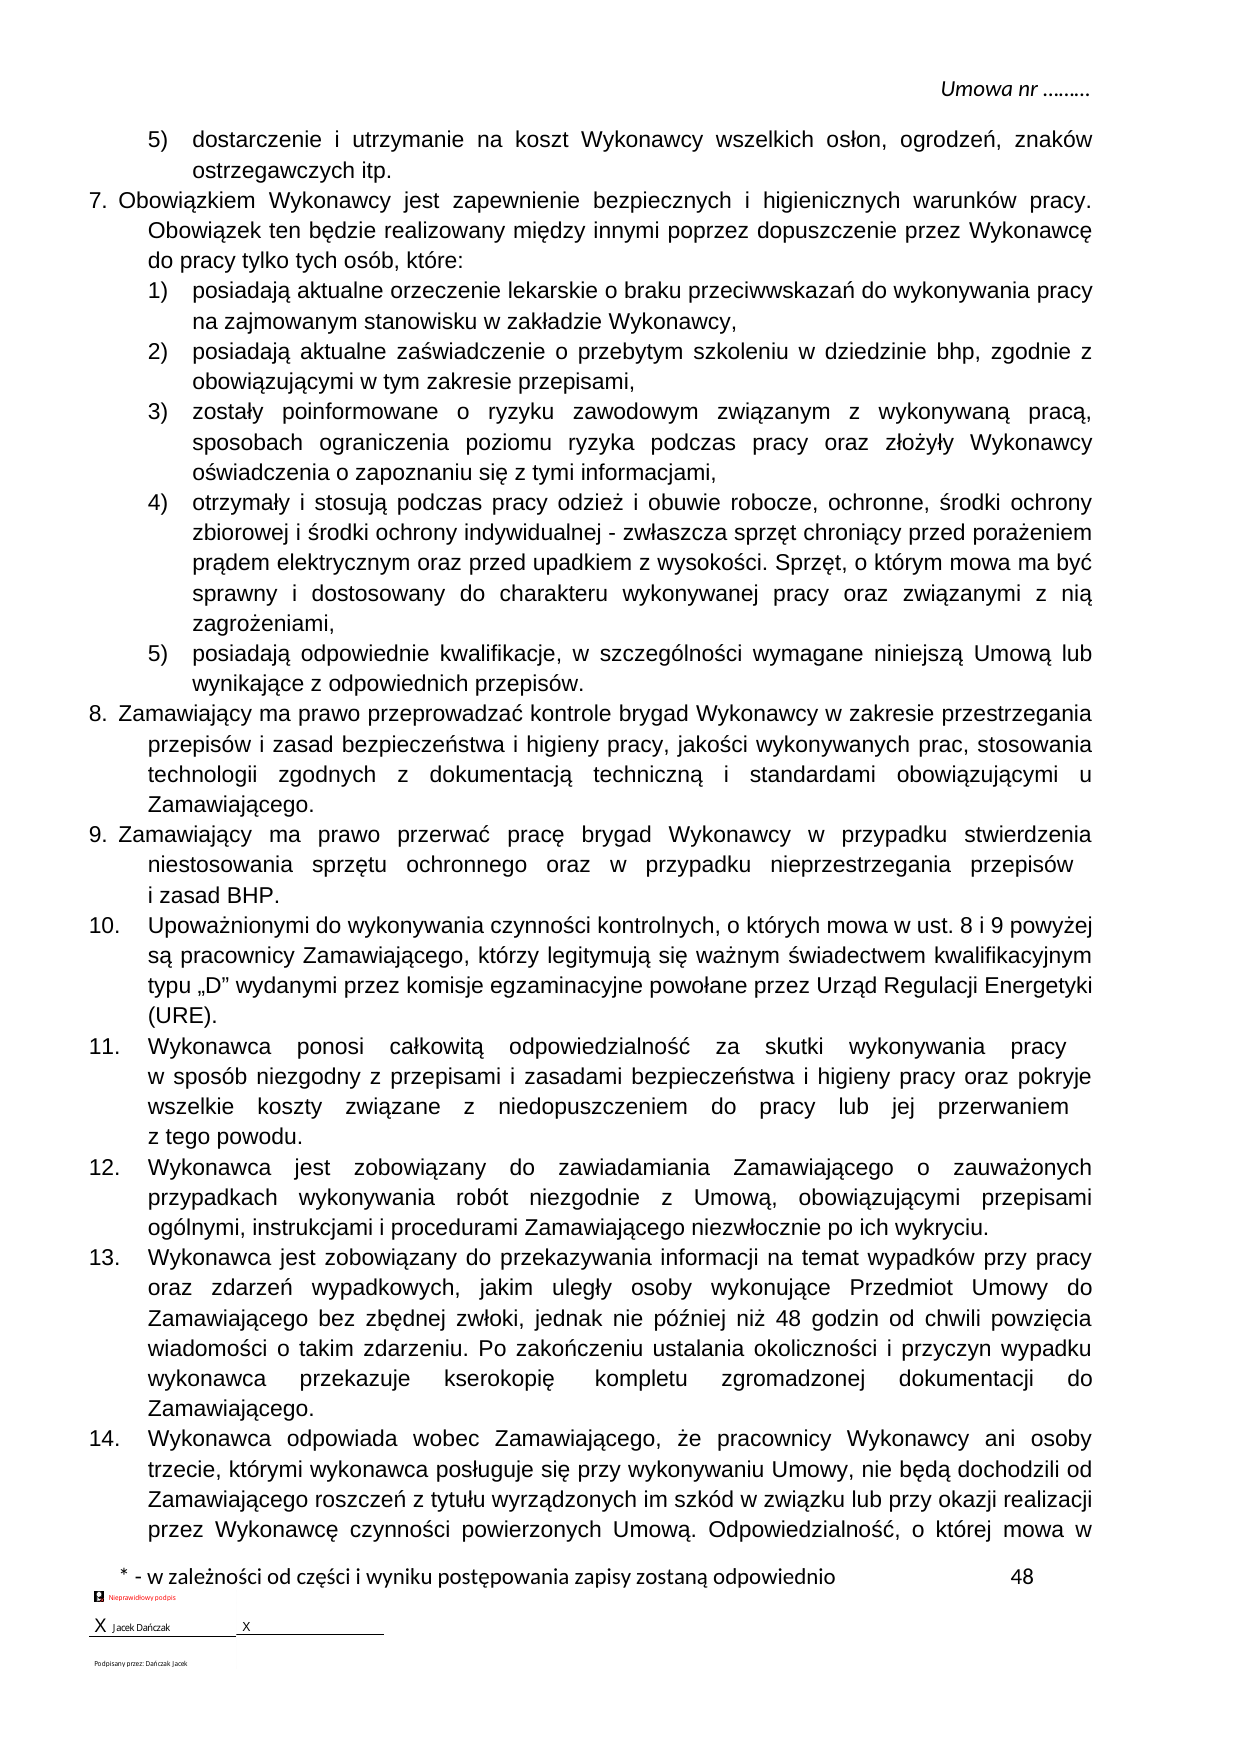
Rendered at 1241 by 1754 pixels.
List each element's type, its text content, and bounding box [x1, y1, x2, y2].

list Zamawiający ma prawo przerwać pracę brygad Wykonawcy w przypadku stwierdzenia niestosowania sprzętu ochronnego oraz w przypadku nieprzestrzegania przepisów i zasad BHP. [88, 821, 1093, 908]
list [88, 1425, 1093, 1542]
list posiadają aktualne zaświadczenie o przebytym szkoleniu w dziedzinie bhp, zgodnie z obowiązującymi w tym zakresie przepisami, [148, 338, 1093, 394]
list dostarczenie i utrzymanie na koszt Wykonawcy wszelkich osłon, ogrodzeń, znaków ostrzegawczych itp. [148, 126, 1093, 183]
list otrzymały i stosują podczas pracy odzież i obuwie robocze, ochronne, środki ochrony zbiorowej i środki ochrony indywidualnej - zwłaszcza sprzęt chroniący przed porażeniem prądem elektrycznym oraz przed upadkiem z wysokości. Sprzęt, o którym mowa ma być sprawny i dostosowany do charakteru wykonywanej pracy oraz związanymi z nią zagrożeniami, [148, 489, 1093, 636]
list zostały poinformowane o ryzyku zawodowym związanym z wykonywaną pracą, sposobach ograniczenia poziomu ryzyka podczas pracy oraz złożyły Wykonawcy oświadczenia o zapoznaniu się z tymi informacjami, [148, 398, 1093, 485]
list Zamawiający ma prawo przeprowadzać kontrole brygad Wykonawcy w zakresie przestrzegania przepisów i zasad bezpieczeństwa i higieny pracy, jakości wykonywanych prac, stosowania technologii zgodnych z dokumentacją techniczną i standardami obowiązującymi u Zamawiającego. [88, 700, 1093, 817]
list posiadają aktualne orzeczenie lekarskie o braku przeciwwskazań do wykonywania pracy na zajmowanym stanowisku w zakładzie Wykonawcy, [148, 277, 1093, 334]
list Wykonawca ponosi całkowitą odpowiedzialność za skutki wykonywania pracy w sposób niezgodny z przepisami i zasadami bezpieczeństwa i higieny pracy oraz pokryje wszelkie koszty związane z niedopuszczeniem do pracy lub jej przerwaniem z tego powodu. [88, 1033, 1093, 1150]
list Wykonawca jest zobowiązany do przekazywania informacji na temat wypadków przy pracy oraz zdarzeń wypadkowych, jakim uległy osoby wykonujące Przedmiot Umowy do Zamawiającego bez zbędnej zwłoki, jednak nie później niż 48 godzin od chwili powzięcia wiadomości o takim zdarzeniu. Po zakończeniu ustalania okoliczności i przyczyn wypadku wykonawca przekazuje kserokopię kompletu zgromadzonej dokumentacji do Zamawiającego. [88, 1244, 1093, 1422]
list posiadają odpowiednie kwalifikacje, w szczególności wymagane niniejszą Umową lub wynikające z odpowiednich przepisów. [148, 640, 1093, 697]
list Upoważnionymi do wykonywania czynności kontrolnych, o których mowa w ust. 8 i 9 powyżej są pracownicy Zamawiającego, którzy legitymują się ważnym świadectwem kwalifikacyjnym typu „D” wydanymi przez komisje egzaminacyjne powołane przez Urząd Regulacji Energetyki (URE). [88, 912, 1093, 1029]
list Wykonawca jest zobowiązany do zawiadamiania Zamawiającego o zauważonych przypadkach wykonywania robót niezgodnie z Umową, obowiązującymi przepisami ogólnymi, instrukcjami i procedurami Zamawiającego niezwłocznie po ich wykryciu. [88, 1153, 1093, 1240]
list Obowiązkiem Wykonawcy jest zapewnienie bezpiecznych i higienicznych warunków pracy. Obowiązek ten będzie realizowany między innymi poprzez dopuszczenie przez Wykonawcę do pracy tylko tych osób, które: [88, 187, 1093, 274]
